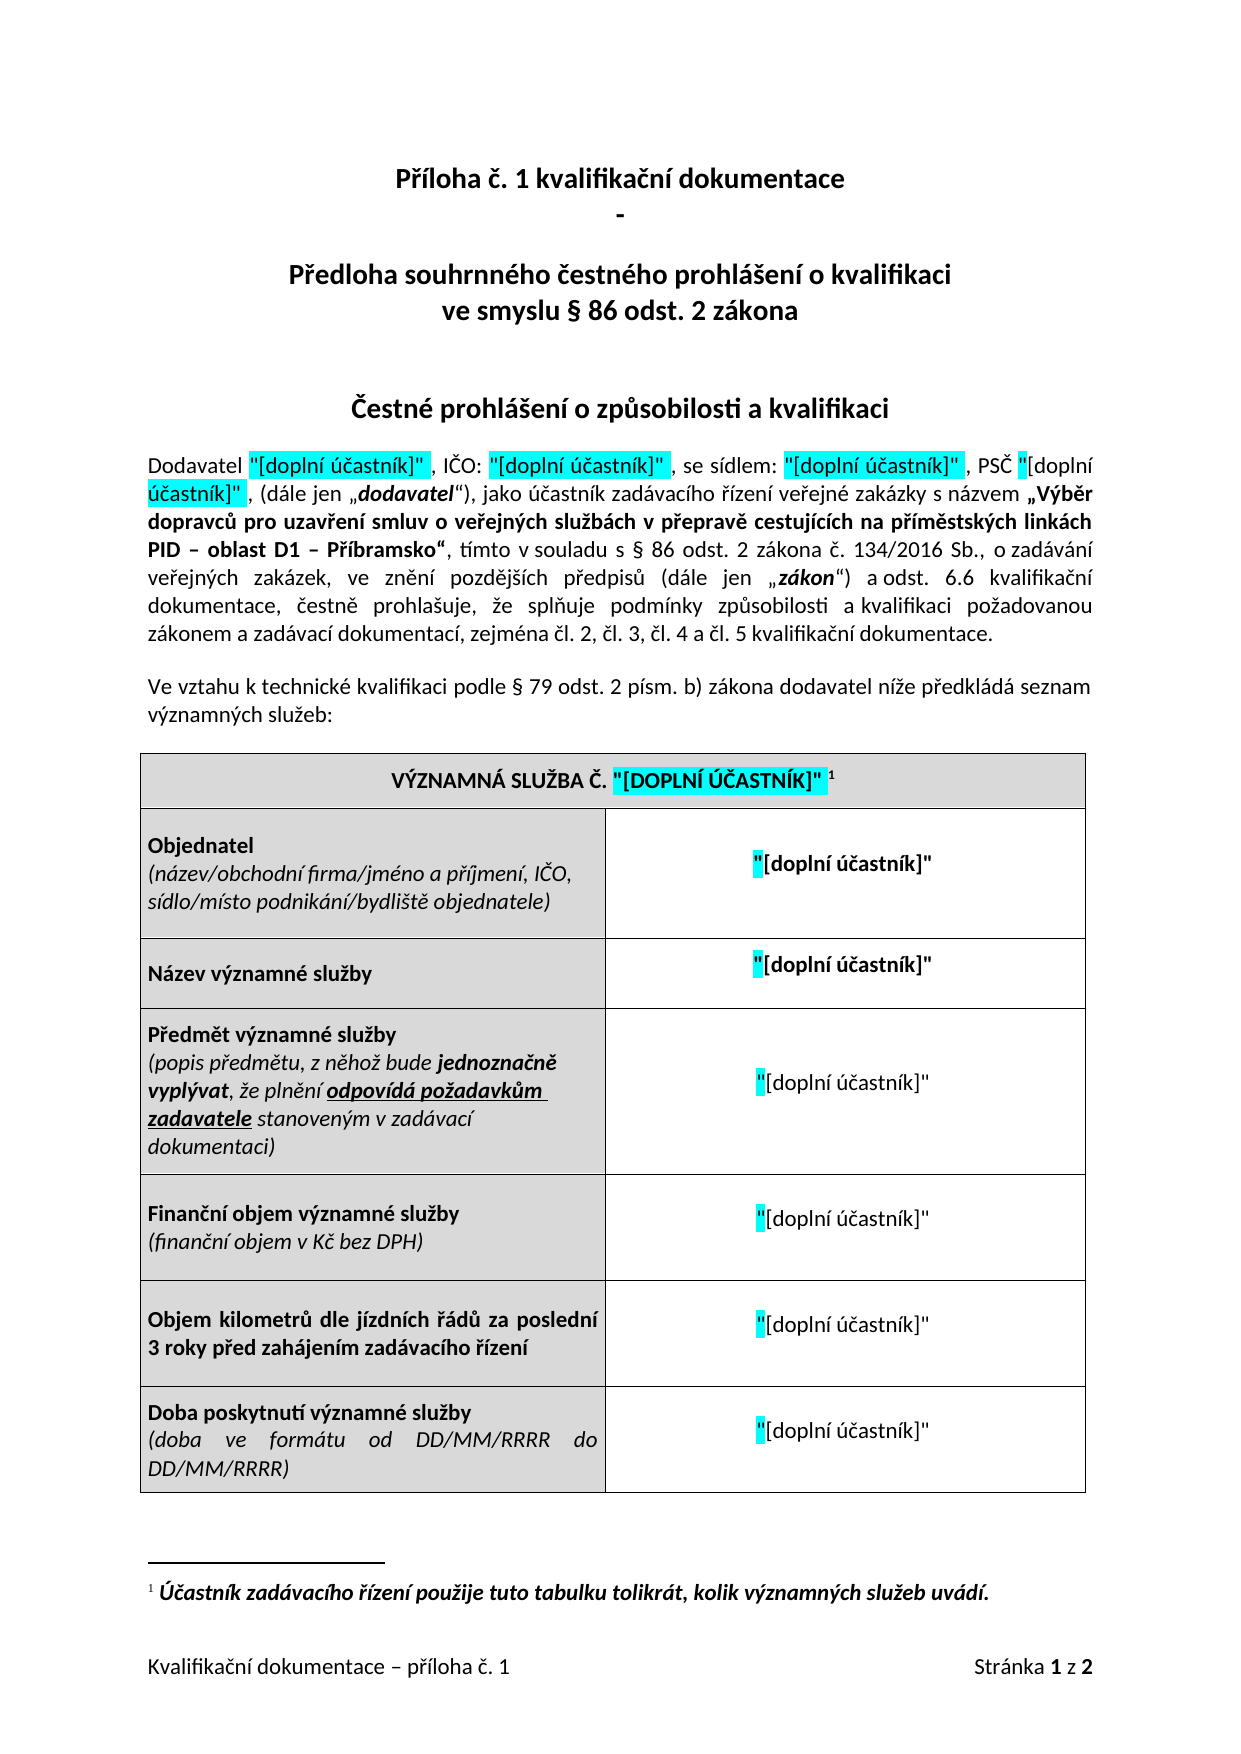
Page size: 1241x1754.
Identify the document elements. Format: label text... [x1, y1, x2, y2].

text Čestné prohlášení o způsobilosti a kvalifikaci [148, 390, 1093, 426]
table_cell [606, 1009, 1085, 1173]
table_cell [606, 939, 1085, 1008]
text Dodavatel , IČO: , se sídlem: , PSČ , (dále jen „dodavatel“), jako účastník zadávacího řízení veřejné zakázky s názvem „Výběr dopravců pro uzavření smluv o veřejných službách v přepravě cestujících na příměstských linkách PID – oblast D1 – Příbramsko“, tímto v souladu s § 86 odst. 2 zákona č. 134/2016 Sb., o zadávání veřejných zakázek, ve znění pozdějších předpisů (dále jen „zákon“) a odst. 6.6 kvalifikační dokumentace, čestně prohlašuje, že splňuje podmínky způsobilosti a kvalifikaci požadovanou zákonem a zadávací dokumentací, zejména čl. 2, čl. 3, čl. 4 a čl. 5 kvalifikační dokumentace. [148, 451, 1093, 647]
table_cell [606, 809, 1085, 937]
table_cell Doba poskytnutí významné služby (doba ve formátu od DD/MM/RRRR do DD/MM/RRRR) [141, 1387, 605, 1492]
text Ve vztahu k technické kvalifikaci podle § 79 odst. 2 písm. b) zákona dodavatel níže předkládá seznam významných služeb: [148, 672, 1093, 728]
text - [148, 196, 1093, 231]
table_cell [606, 1175, 1085, 1280]
table_cell Finanční objem významné služby (finanční objem v Kč bez DPH) [141, 1175, 605, 1280]
table_cell Předmět významné služby (popis předmětu, z něhož bude jednoznačně vyplývat, že plnění odpovídá požadavkům zadavatele stanoveným v zadávací dokumentaci) [141, 1009, 605, 1173]
table_cell [606, 1281, 1085, 1386]
text Příloha č. 1 kvalifikační dokumentace [148, 160, 1093, 196]
table_cell Název významné služby [141, 939, 605, 1008]
table_cell Objednatel (název/obchodní firma/jméno a příjmení, IČO, sídlo/místo podnikání/bydliště objednatele) [141, 809, 605, 937]
table_cell Objem kilometrů dle jízdních řádů za poslední 3 roky před zahájením zadávacího řízení [141, 1281, 605, 1386]
table_header Významná služba č. [141, 754, 1085, 807]
table_cell [606, 1387, 1085, 1492]
text Předloha souhrnného čestného prohlášení o kvalifikaci ve smyslu § 86 odst. 2 zákona [148, 256, 1093, 328]
